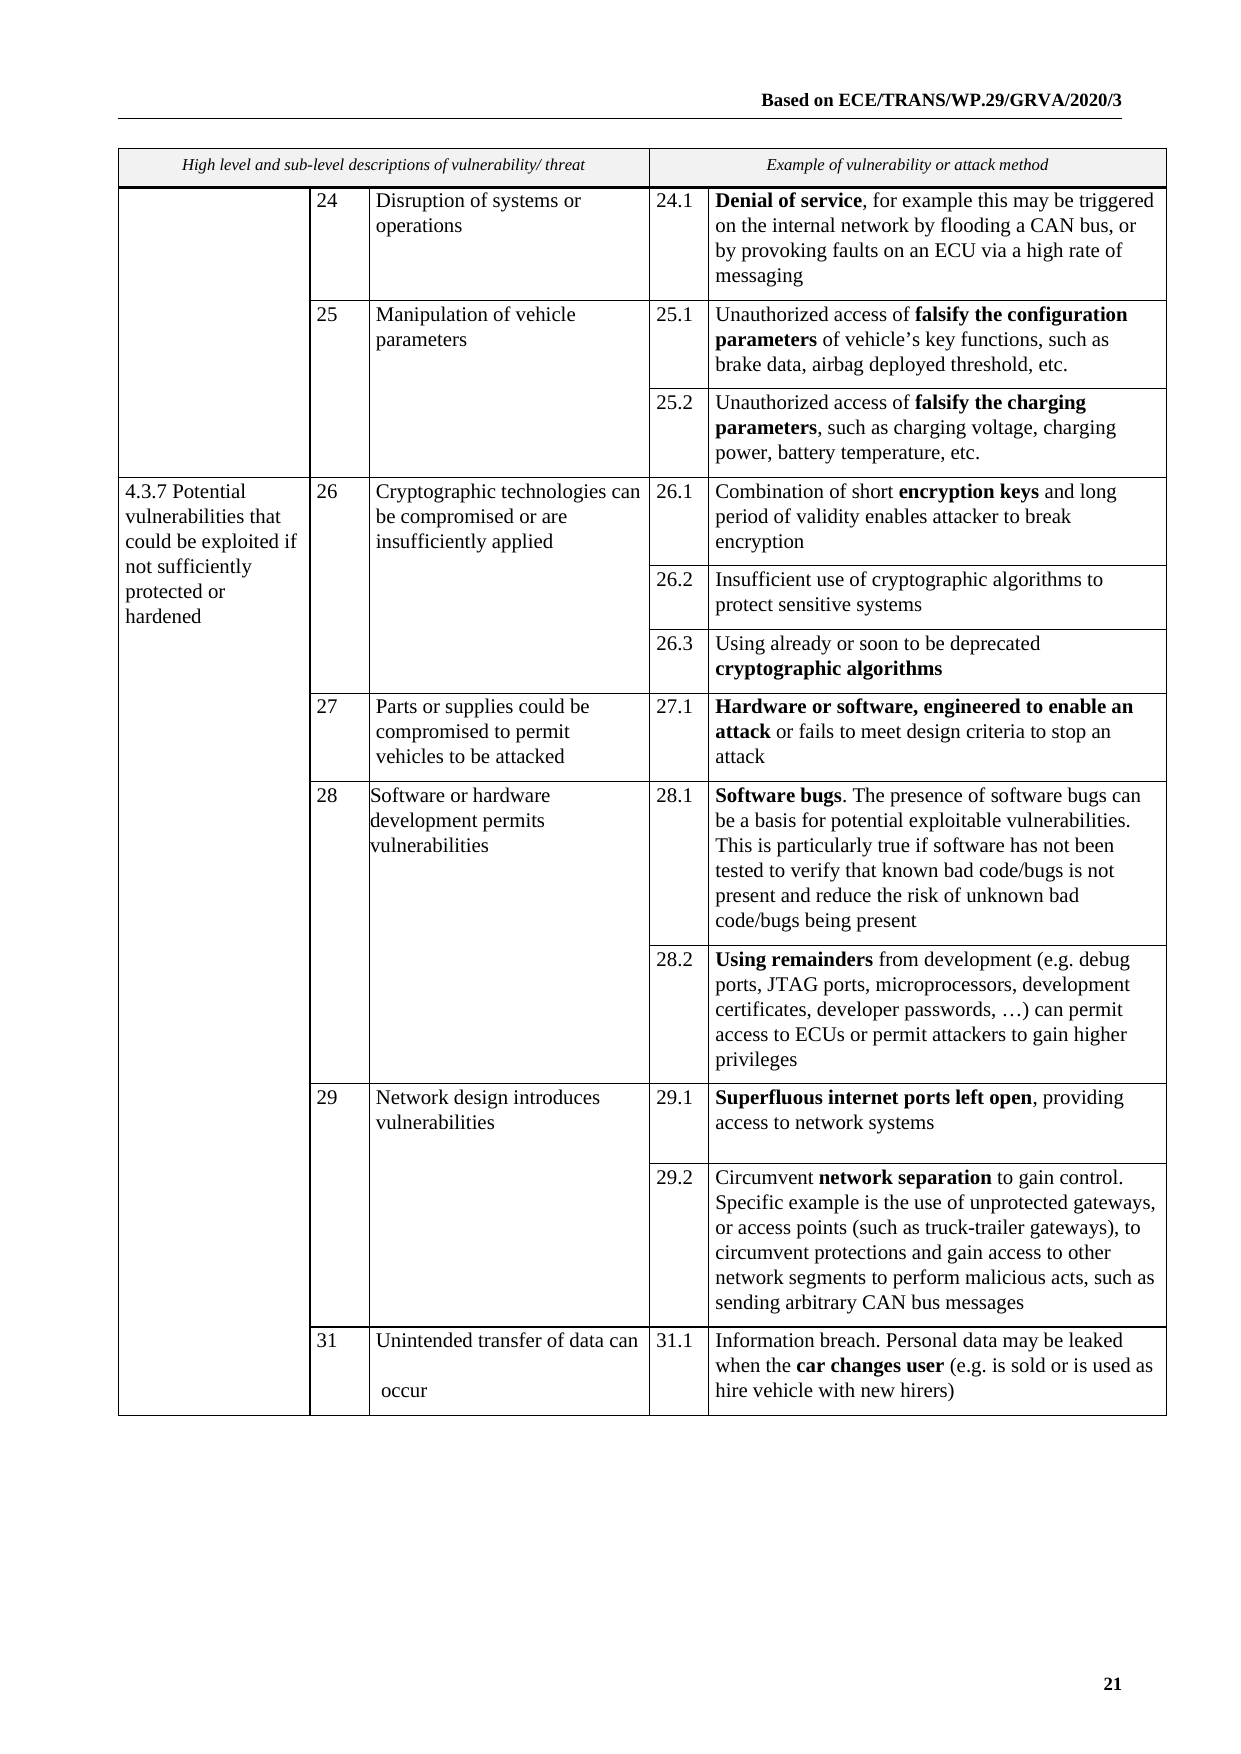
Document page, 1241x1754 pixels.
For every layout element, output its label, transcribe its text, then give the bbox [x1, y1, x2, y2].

table_cell Circumvent network separation to gain control. Specific example is the use of unprotected gateways, or access points (such as truck-trailer gateways), to circumvent protections and gain access to other network segments to perform malicious acts, such as sending arbitrary CAN bus messages [709, 1164, 1166, 1326]
table_cell 25.2 [650, 389, 708, 477]
table_header Example of vulnerability or attack method [650, 149, 1166, 186]
table_cell 26.2 [650, 566, 708, 629]
table_cell 28.2 [650, 946, 708, 1083]
table_cell Hardware or software, engineered to enable an attack or fails to meet design criteria to stop an attack [709, 694, 1166, 781]
table_cell 24 [311, 189, 369, 300]
table_cell 31.1 [650, 1328, 708, 1415]
table_cell Unintended transfer of data can occur [370, 1328, 649, 1415]
table_cell 31 [311, 1328, 369, 1415]
table_cell Insufficient use of cryptographic algorithms to protect sensitive systems [709, 566, 1166, 629]
table_cell 28.1 [650, 782, 708, 944]
table_cell Information breach. Personal data may be leaked when the car changes user (e.g. is sold or is used as hire vehicle with new hirers) [709, 1328, 1166, 1415]
table_cell 27.1 [650, 694, 708, 781]
table_cell 4.3.7 Potential vulnerabilities that could be exploited if not sufficiently protected or hardened [119, 478, 309, 1415]
table_cell Disruption of systems or operations [370, 189, 649, 300]
table_cell Unauthorized access of falsify the configuration parameters of vehicle’s key functions, such as brake data, airbag deployed threshold, etc. [709, 301, 1166, 388]
table_cell Manipulation of vehicle parameters [370, 301, 649, 477]
table_cell Superfluous internet ports left open, providing access to network systems [709, 1084, 1166, 1163]
table_cell 29 [311, 1084, 369, 1326]
table_cell Network design introduces vulnerabilities [370, 1084, 649, 1326]
table_cell Unauthorized access of falsify the charging parameters, such as charging voltage, charging power, battery temperature, etc. [709, 389, 1166, 477]
table_cell Parts or supplies could be compromised to permit vehicles to be attacked [370, 694, 649, 781]
table_cell 29.2 [650, 1164, 708, 1326]
table_header High level and sub-level descriptions of vulnerability/ threat [119, 149, 649, 186]
table_cell Using already or soon to be deprecated cryptographic algorithms [709, 630, 1166, 692]
table_cell 25 [311, 301, 369, 477]
table_cell 27 [311, 694, 369, 781]
table_cell Software or hardware development permits vulnerabilities [370, 782, 649, 1083]
table_cell 26 [311, 478, 369, 692]
table_cell 29.1 [650, 1084, 708, 1163]
table_cell 25.1 [650, 301, 708, 388]
table_cell Combination of short encryption keys and long period of validity enables attacker to break encryption [709, 478, 1166, 565]
table_cell 24.1 [650, 189, 708, 300]
table_cell Software bugs. The presence of software bugs can be a basis for potential exploitable vulnerabilities. This is particularly true if software has not been tested to verify that known bad code/bugs is not present and reduce the risk of unknown bad code/bugs being present [709, 782, 1166, 944]
table_cell 26.1 [650, 478, 708, 565]
table_cell 26.3 [650, 630, 708, 692]
table_cell Using remainders from development (e.g. debug ports, JTAG ports, microprocessors, development certificates, developer passwords, …) can permit access to ECUs or permit attackers to gain higher privileges [709, 946, 1166, 1083]
table_cell Cryptographic technologies can be compromised or are insufficiently applied [370, 478, 649, 692]
table_cell Denial of service, for example this may be triggered on the internal network by flooding a CAN bus, or by provoking faults on an ECU via a high rate of messaging [709, 189, 1166, 300]
table_cell 28 [311, 782, 369, 1083]
